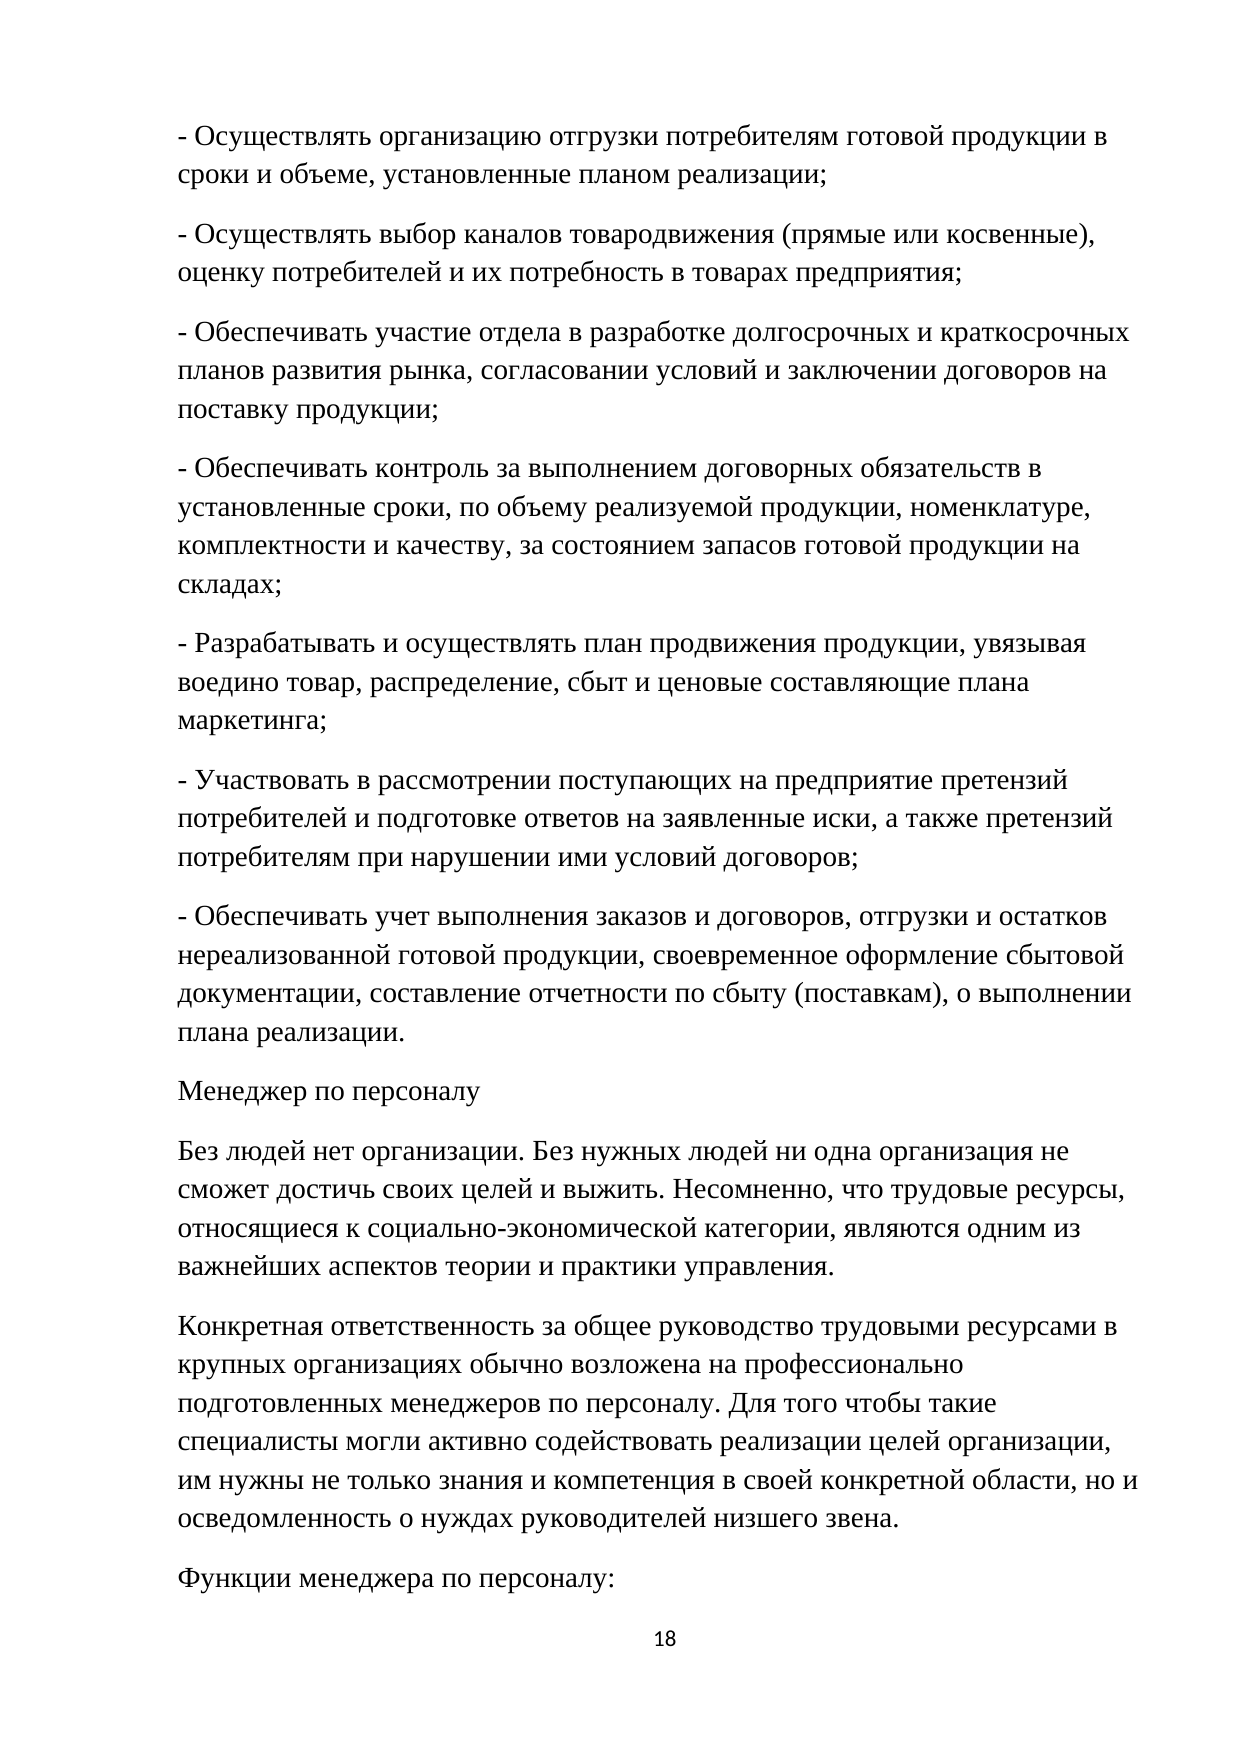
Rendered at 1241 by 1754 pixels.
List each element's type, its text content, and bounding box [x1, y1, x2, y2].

text Функции менеджера по персоналу: [177, 1560, 1152, 1593]
text - Осуществлять выбор каналов товародвижения (прямые или косвенные), оценку потребителей и их потребность в товарах предприятия; [177, 216, 1152, 288]
text - Осуществлять организацию отгрузки потребителям готовой продукции в сроки и объеме, установленные планом реализации; [177, 118, 1152, 190]
text - Обеспечивать участие отдела в разработке долгосрочных и краткосрочных планов развития рынка, согласовании условий и заключении договоров на поставку продукции; [177, 314, 1152, 424]
text Менеджер по персоналу [177, 1073, 1152, 1107]
text - Обеспечивать контроль за выполнением договорных обязательств в установленные сроки, по объему реализуемой продукции, номенклатуре, комплектности и качеству, за состоянием запасов готовой продукции на складах; [177, 450, 1152, 599]
text Без людей нет организации. Без нужных людей ни одна организация не сможет достичь своих целей и выжить. Несомненно, что трудовые ресурсы, относящиеся к социально-экономической категории, являются одним из важнейших аспектов теории и практики управления. [177, 1133, 1152, 1282]
text - Обеспечивать учет выполнения заказов и договоров, отгрузки и остатков нереализованной готовой продукции, своевременное оформление сбытовой документации, составление отчетности по сбыту (поставкам), о выполнении плана реализации. [177, 898, 1152, 1047]
text - Участвовать в рассмотрении поступающих на предприятие претензий потребителей и подготовке ответов на заявленные иски, а также претензий потребителям при нарушении ими условий договоров; [177, 762, 1152, 872]
text - Разрабатывать и осуществлять план продвижения продукции, увязывая воедино товар, распределение, сбыт и ценовые составляющие плана маркетинга; [177, 625, 1152, 736]
text Конкретная ответственность за общее руководство трудовыми ресурсами в крупных организациях обычно возложена на профессионально подготовленных менеджеров по персоналу. Для того чтобы такие специалисты могли активно содействовать реализации целей организации, им нужны не только знания и компетенция в своей конкретной области, но и осведомленность о нуждах руководителей низшего звена. [177, 1308, 1152, 1534]
